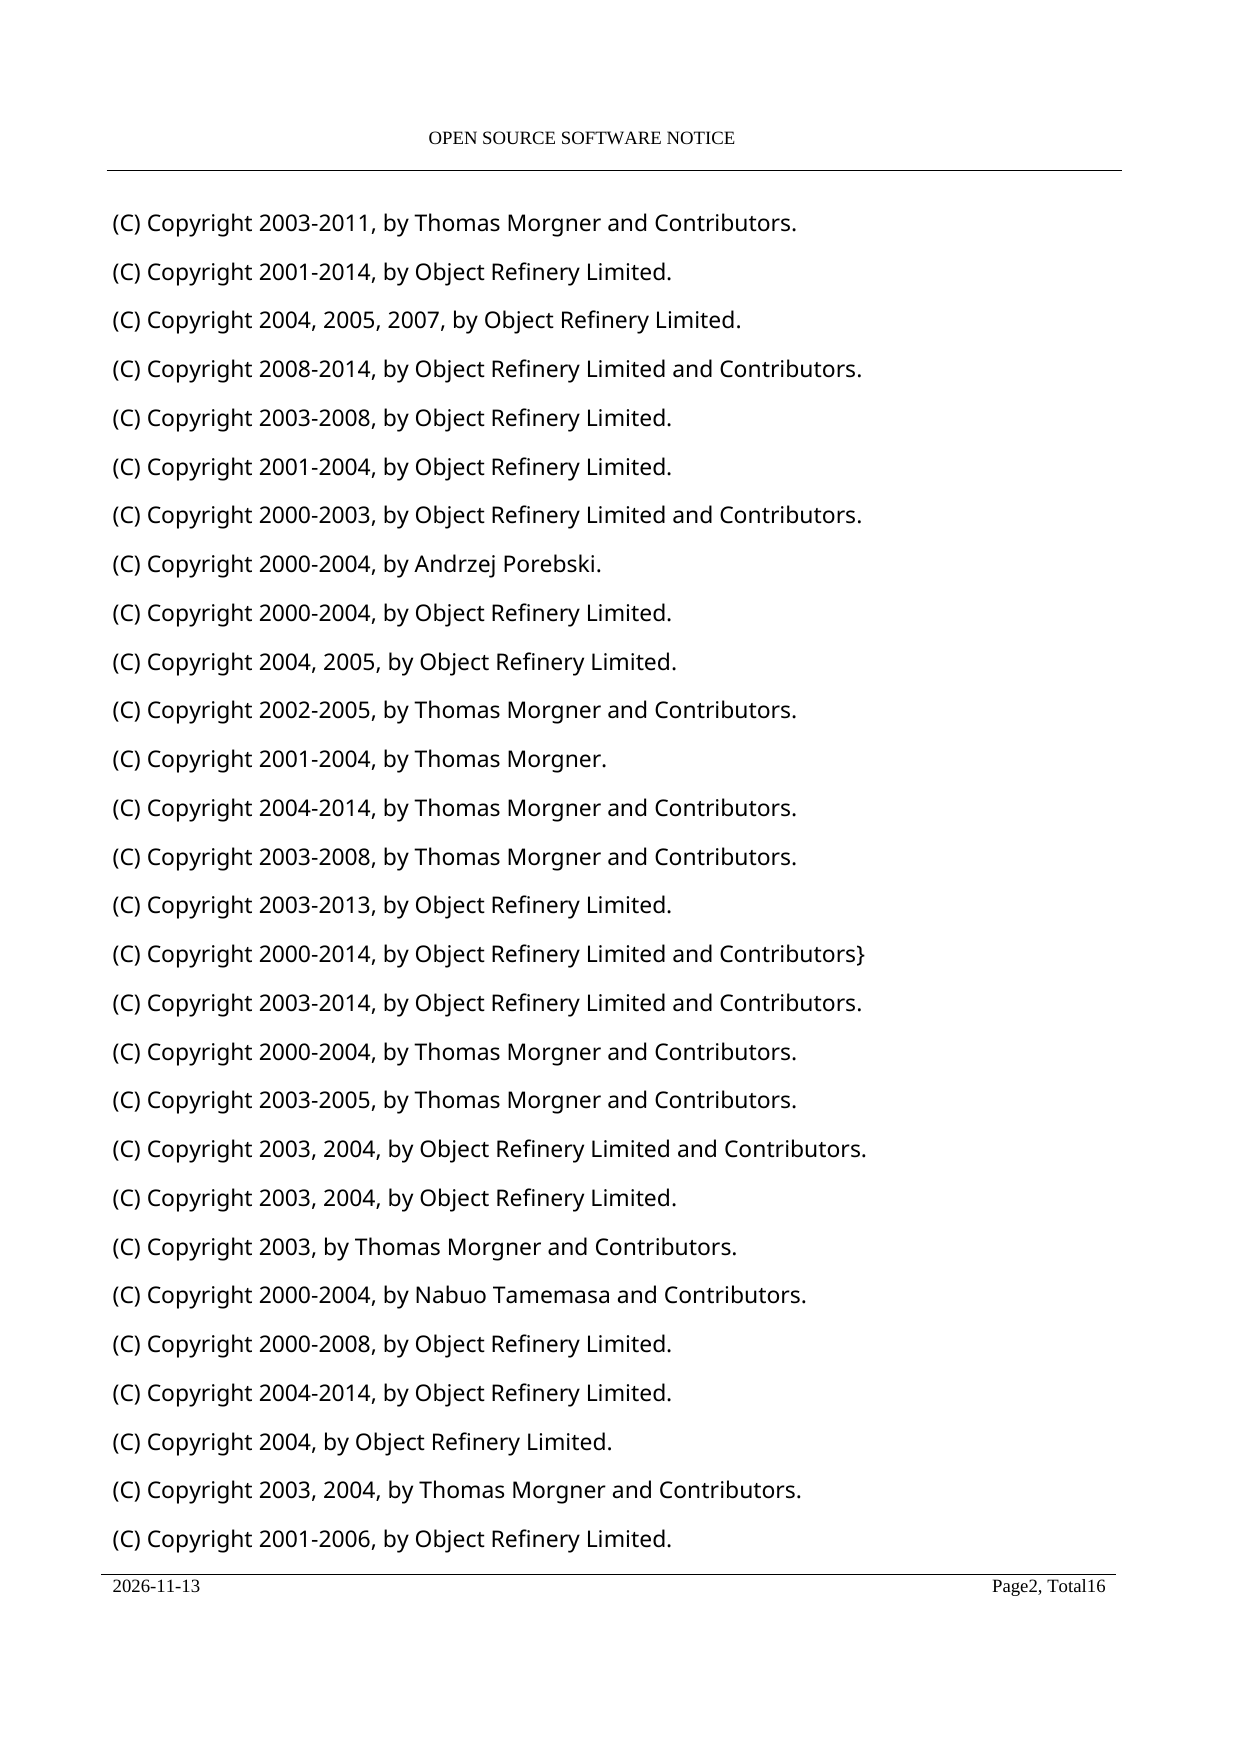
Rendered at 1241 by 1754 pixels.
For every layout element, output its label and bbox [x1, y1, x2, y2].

text [112, 206, 1128, 1555]
